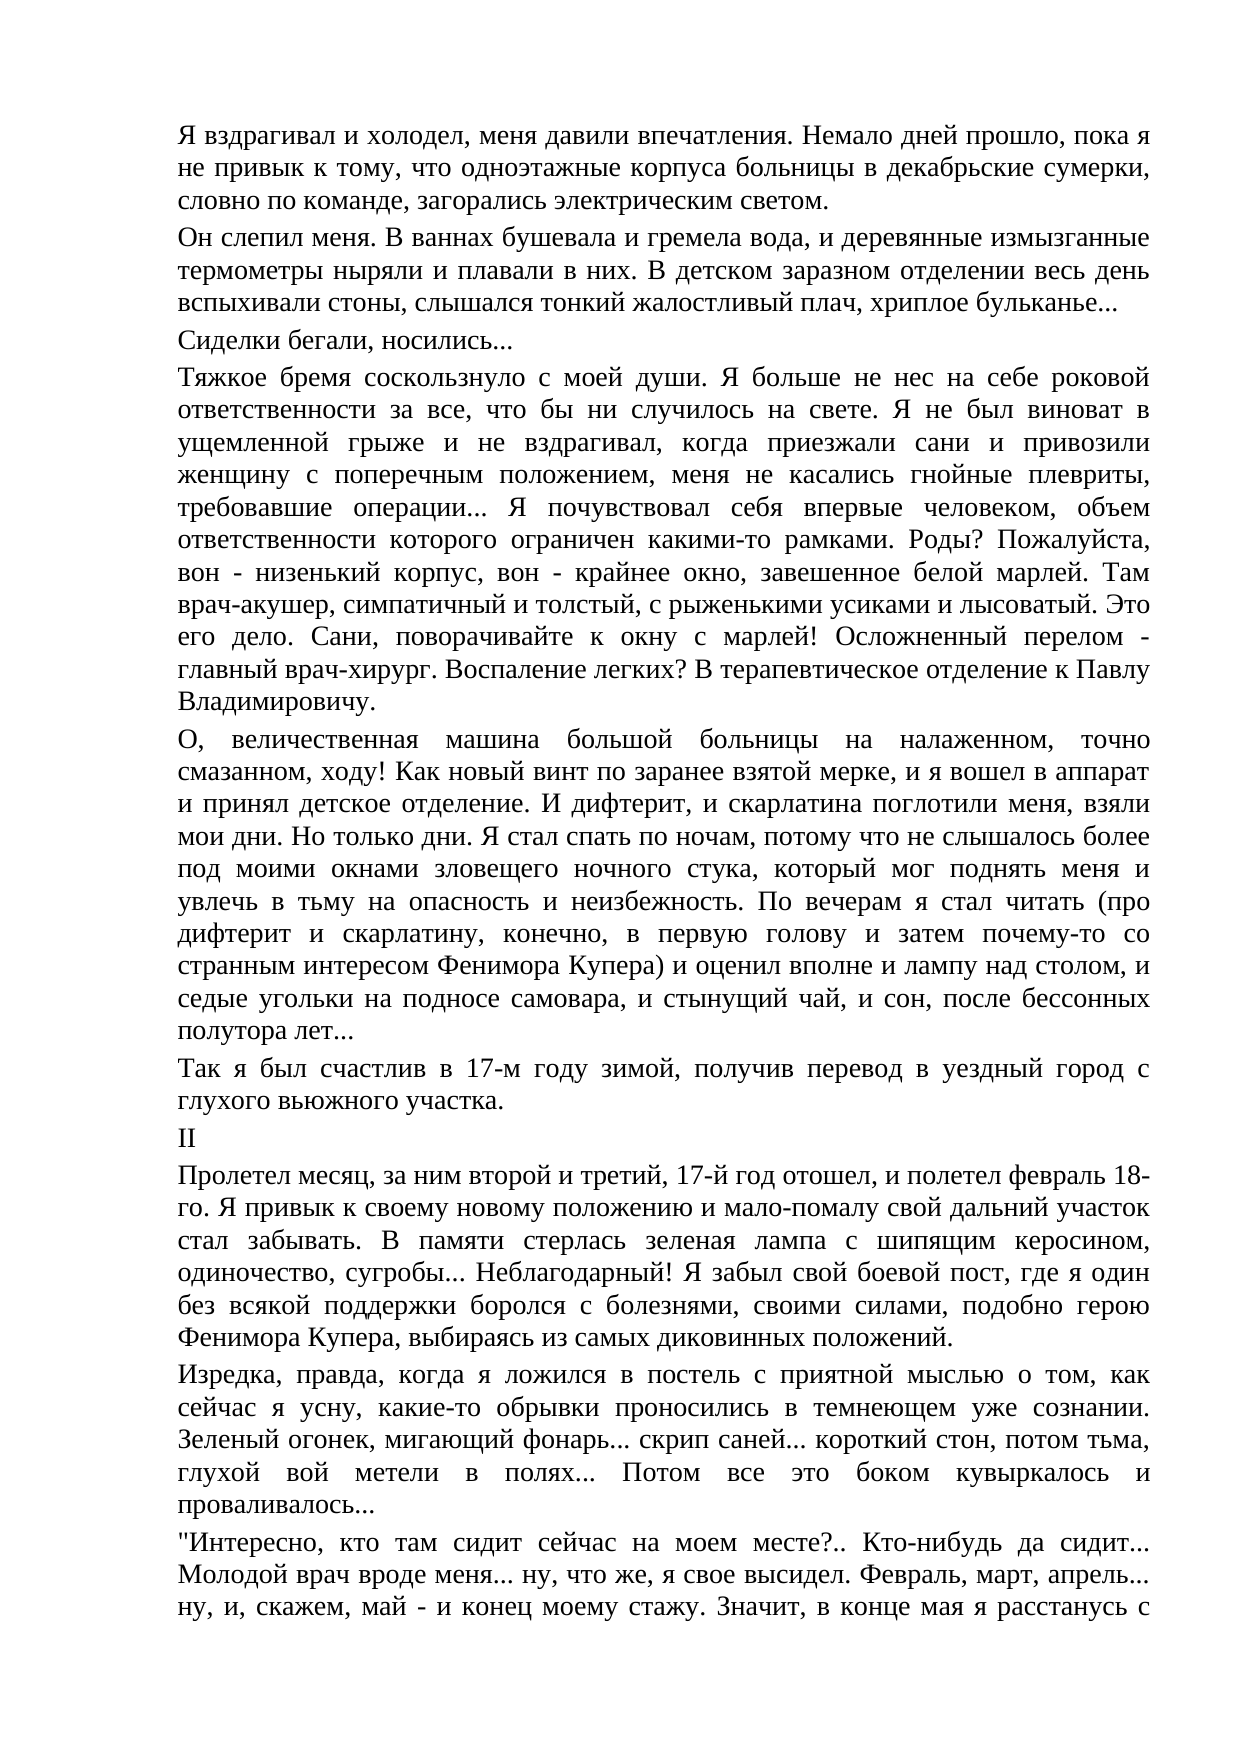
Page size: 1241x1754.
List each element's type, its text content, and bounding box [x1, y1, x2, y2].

text Изредка, правда, когда я ложился в постель с приятной мыслью о том, как сейчас я усну, какие-то обрывки проносились в темнеющем уже сознании. Зеленый огонек, мигающий фонарь... скрип саней... короткий стон, потом тьма, глухой вой метели в полях... Потом все это боком кувыркалось и проваливалось... [177, 1358, 1152, 1519]
text Он слепил меня. В ваннах бушевала и гремела вода, и деревянные измызганные термометры ныряли и плавали в них. В детском заразном отделении весь день вспыхивали стоны, слышался тонкий жалостливый плач, хриплое бульканье... [177, 220, 1152, 318]
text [177, 1525, 1152, 1622]
text Так я был счастлив в 17-м году зимой, получив перевод в уездный город с глухого вьюжного участка. [177, 1051, 1152, 1116]
text О, величественная машина большой больницы на налаженном, точно смазанном, ходу! Как новый винт по заранее взятой мерке, и я вошел в аппарат и принял детское отделение. И дифтерит, и скарлатина поглотили меня, взяли мои дни. Но только дни. Я стал спать по ночам, потому что не слышалось более под моими окнами зловещего ночного стука, который мог поднять меня и увлечь в тьму на опасность и неизбежность. По вечерам я стал читать (про дифтерит и скарлатину, конечно, в первую голову и затем почему-то со странным интересом Фенимора Купера) и оценил вполне и лампу над столом, и седые угольки на подносе самовара, и стынущий чай, и сон, после бессонных полутора лет... [177, 722, 1152, 1046]
text Пролетел месяц, за ним второй и третий, 17-й год отошел, и полетел февраль 18-го. Я привык к своему новому положению и мало-помалу свой дальний участок стал забывать. В памяти стерлась зеленая лампа с шипящим керосином, одиночество, сугробы... Неблагодарный! Я забыл свой боевой пост, где я один без всякой поддержки боролся с болезнями, своими силами, подобно герою Фенимора Купера, выбираясь из самых диковинных положений. [177, 1158, 1152, 1352]
text Сиделки бегали, носились... [177, 323, 1152, 355]
text II [177, 1121, 1152, 1153]
text Тяжкое бремя соскользнуло с моей души. Я больше не нес на себе роковой ответственности за все, что бы ни случилось на свете. Я не был виноват в ущемленной грыже и не вздрагивал, когда приезжали сани и привозили женщину с поперечным положением, меня не касались гнойные плевриты, требовавшие операции... Я почувствовал себя впервые человеком, объем ответственности которого ограничен какими-то рамками. Роды? Пожалуйста, вон - низенький корпус, вон - крайнее окно, завешенное белой марлей. Там врач-акушер, симпатичный и толстый, с рыженькими усиками и лысоватый. Это его дело. Сани, поворачивайте к окну с марлей! Осложненный перелом - главный врач-хирург. Воспаление легких? В терапевтическое отделение к Павлу Владимировичу. [177, 360, 1152, 717]
text Я вздрагивал и холодел, меня давили впечатления. Немало дней прошло, пока я не привык к тому, что одноэтажные корпуса больницы в декабрьские сумерки, словно по команде, загорались электрическим светом. [177, 118, 1152, 215]
